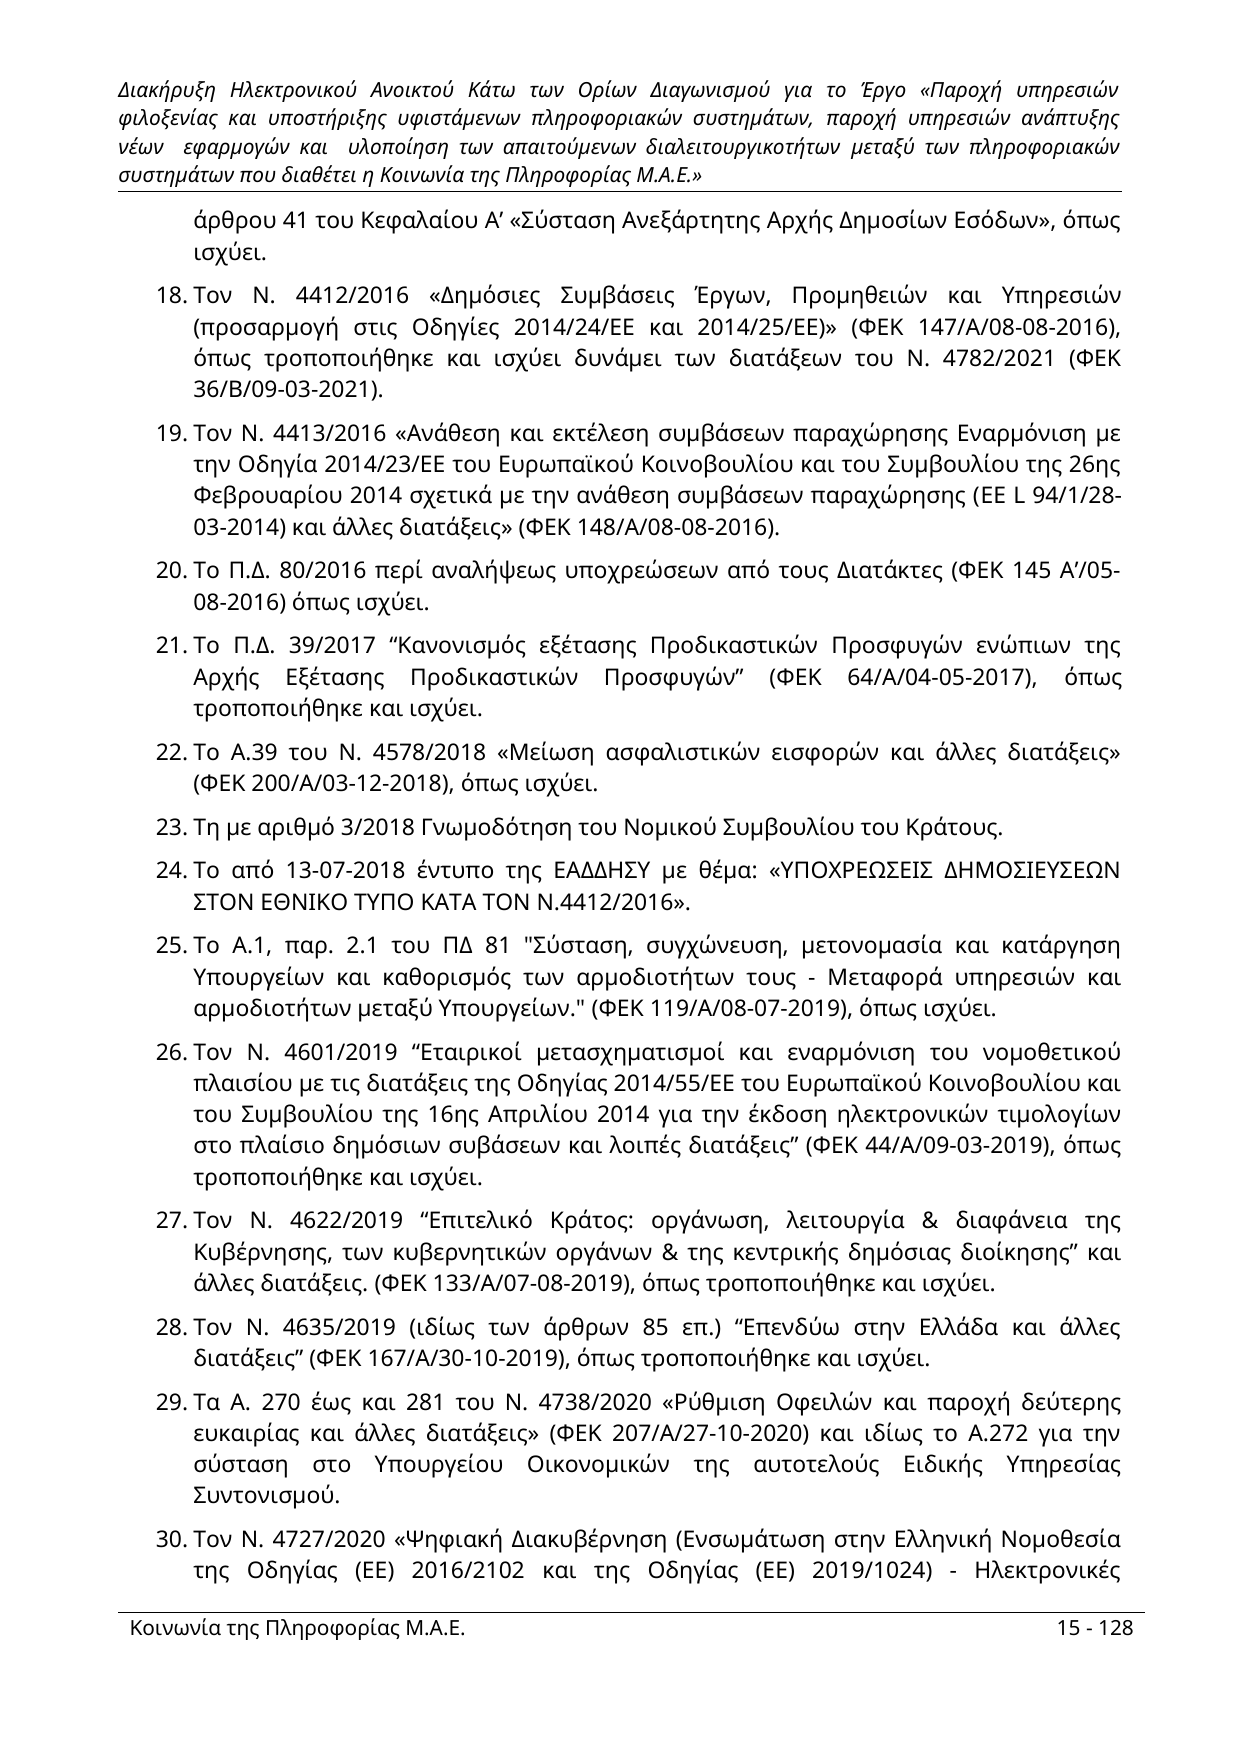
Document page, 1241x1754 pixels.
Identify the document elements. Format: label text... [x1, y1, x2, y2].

list Τα Α. 270 έως και 281 του Ν. 4738/2020 «Ρύθμιση Οφειλών και παροχή δεύτερης ευκαιρίας και άλλες διατάξεις» (ΦΕΚ 207/Α/27-10-2020) και ιδίως το Α.272 για την σύσταση στο Υπουργείου Οικονομικών της αυτοτελούς Ειδικής Υπηρεσίας Συντονισμού. [156, 1386, 1122, 1511]
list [156, 1523, 1122, 1586]
list Το Π.Δ. 39/2017 “Κανονισμός εξέτασης Προδικαστικών Προσφυγών ενώπιων της Αρχής Εξέτασης Προδικαστικών Προσφυγών” (ΦΕΚ 64/Α/04-05-2017), όπως τροποποιήθηκε και ισχύει. [156, 629, 1122, 723]
list Το Π.Δ. 80/2016 περί αναλήψεως υποχρεώσεων από τους Διατάκτες (ΦΕΚ 145 Α’/05-08-2016) όπως ισχύει. [156, 554, 1122, 617]
list Το από 13-07-2018 έντυπο της ΕΑΔΔΗΣΥ με θέμα: «ΥΠΟΧΡΕΩΣΕΙΣ ΔΗΜΟΣΙΕΥΣΕΩΝ ΣΤΟΝ ΕΘΝΙΚΟ ΤΥΠΟ ΚΑΤΑ ΤΟΝ Ν.4412/2016». [156, 854, 1122, 917]
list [156, 204, 1122, 267]
list Τον Ν. 4622/2019 “Επιτελικό Κράτος: οργάνωση, λειτουργία & διαφάνεια της Κυβέρνησης, των κυβερνητικών οργάνων & της κεντρικής δημόσιας διοίκησης” και άλλες διατάξεις. (ΦΕΚ 133/Α/07-08-2019), όπως τροποποιήθηκε και ισχύει. [156, 1204, 1122, 1298]
list Τον Ν. 4413/2016 «Ανάθεση και εκτέλεση συμβάσεων παραχώρησης Εναρμόνιση με την Οδηγία 2014/23/ΕΕ του Ευρωπαϊκού Κοινοβουλίου και του Συμβουλίου της 26ης Φεβρουαρίου 2014 σχετικά με την ανάθεση συμβάσεων παραχώρησης (EE L 94/1/28-03-2014) και άλλες διατάξεις» (ΦΕΚ 148/Α/08-08-2016). [156, 417, 1122, 542]
list Τη με αριθμό 3/2018 Γνωμοδότηση του Νομικού Συμβουλίου του Κράτους. [156, 811, 1122, 842]
list Τον Ν. 4412/2016 «Δημόσιες Συμβάσεις Έργων, Προμηθειών και Υπηρεσιών (προσαρμογή στις Οδηγίες 2014/24/ΕΕ και 2014/25/ΕΕ)» (ΦΕΚ 147/Α/08-08-2016), όπως τροποποιήθηκε και ισχύει δυνάμει των διατάξεων του Ν. 4782/2021 (ΦΕΚ 36/Β/09-03-2021). [156, 279, 1122, 404]
list Το Α.39 του Ν. 4578/2018 «Μείωση ασφαλιστικών εισφορών και άλλες διατάξεις» (ΦΕΚ 200/Α/03-12-2018), όπως ισχύει. [156, 736, 1122, 798]
list Τον Ν. 4601/2019 “Εταιρικοί µετασχηµατισµοί και εναρμόνιση του νομοθετικού πλαισίου µε τις διατάξεις της Οδηγίας 2014/55/ΕΕ του Ευρωπαϊκού Κοινοβουλίου και του Συμβουλίου της 16ης Απριλίου 2014 για την έκδοση ηλεκτρονικών τιμολογίων στο πλαίσιο δημόσιων συβάσεων και λοιπές διατάξεις” (ΦΕΚ 44/Α/09-03-2019), όπως τροποποιήθηκε και ισχύει. [156, 1036, 1122, 1192]
list Το Α.1, παρ. 2.1 του ΠΔ 81 "Σύσταση, συγχώνευση, μετονομασία και κατάργηση Υπουργείων και καθορισμός των αρμοδιοτήτων τους - Μεταφορά υπηρεσιών και αρμοδιοτήτων μεταξύ Υπουργείων." (ΦΕΚ 119/Α/08-07-2019), όπως ισχύει. [156, 929, 1122, 1023]
list Τον Ν. 4635/2019 (ιδίως των άρθρων 85 επ.) “Επενδύω στην Ελλάδα και άλλες διατάξεις” (ΦΕΚ 167/Α/30-10-2019), όπως τροποποιήθηκε και ισχύει. [156, 1311, 1122, 1373]
